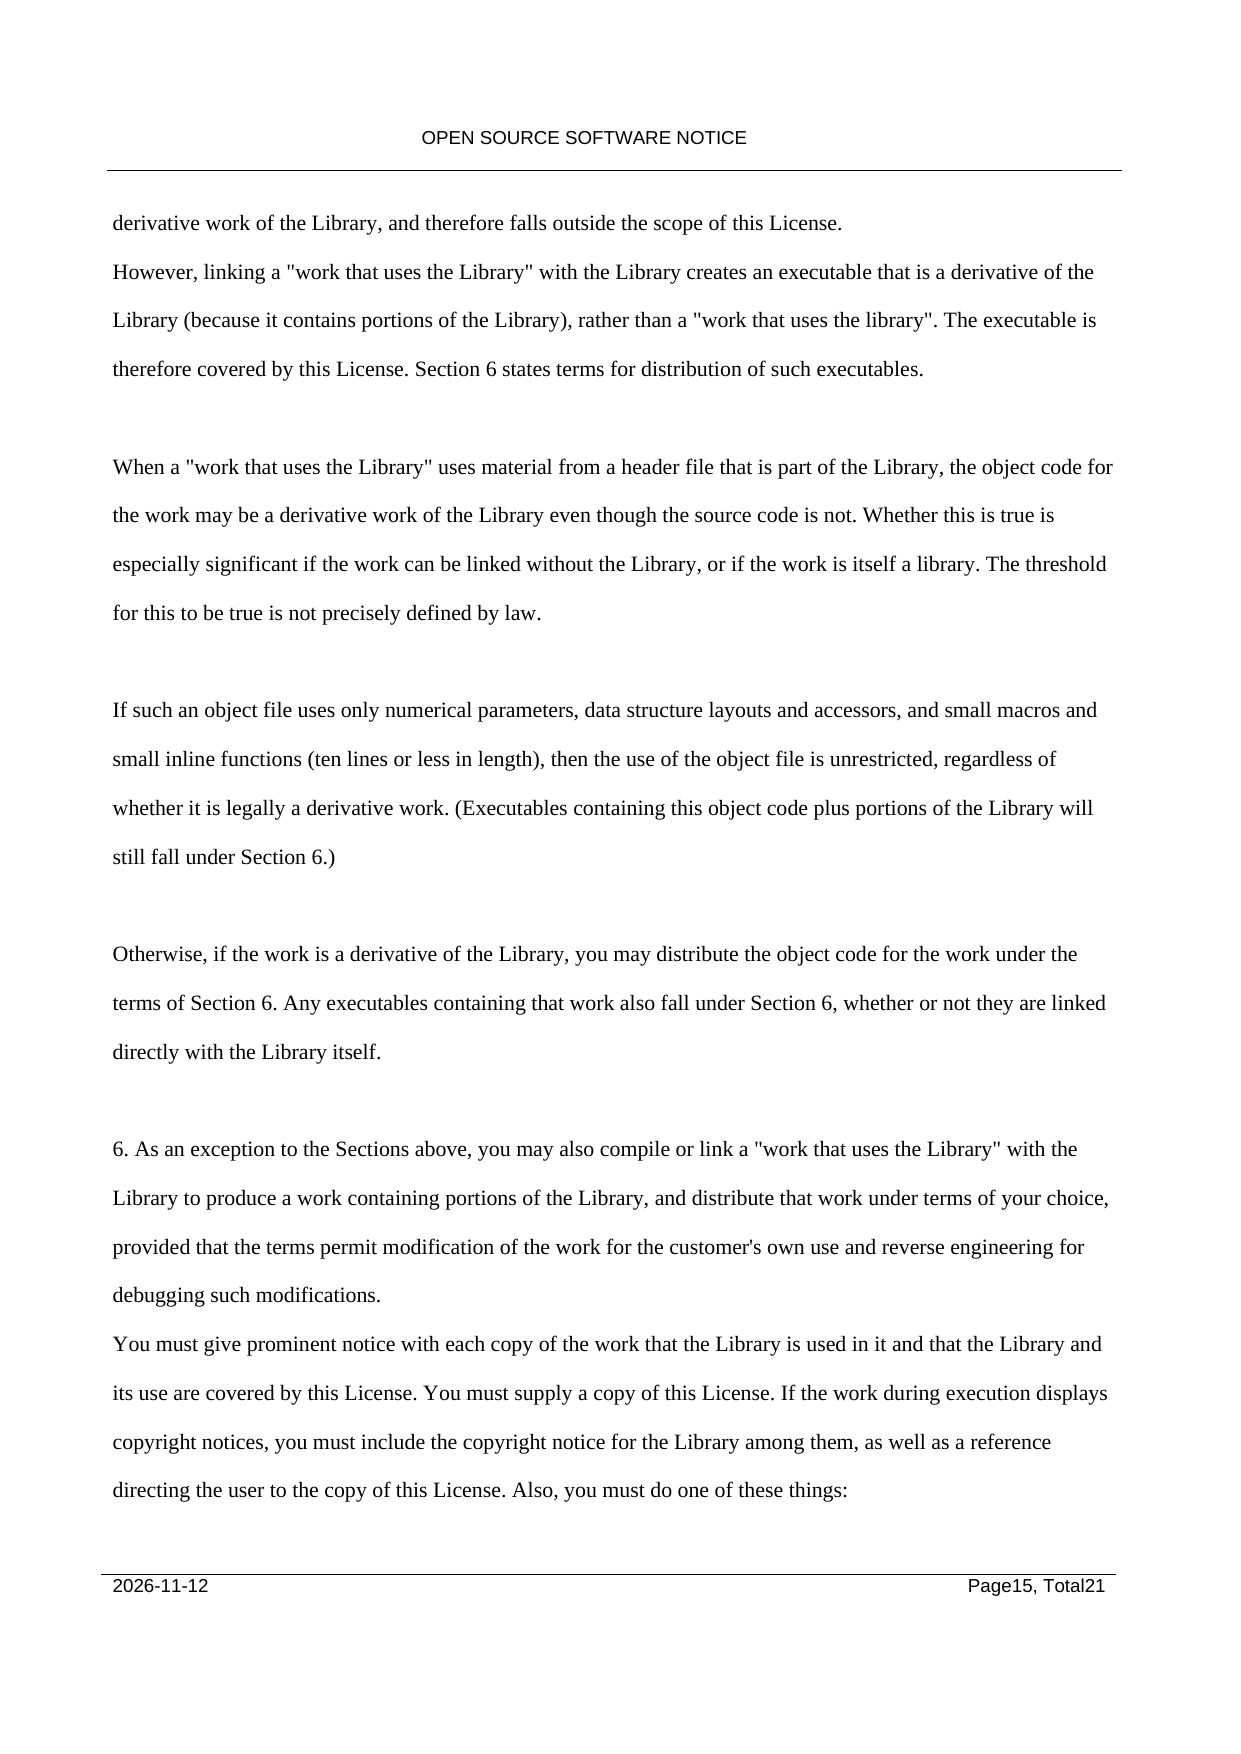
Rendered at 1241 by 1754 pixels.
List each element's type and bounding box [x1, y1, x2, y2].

text [112, 206, 1128, 1506]
